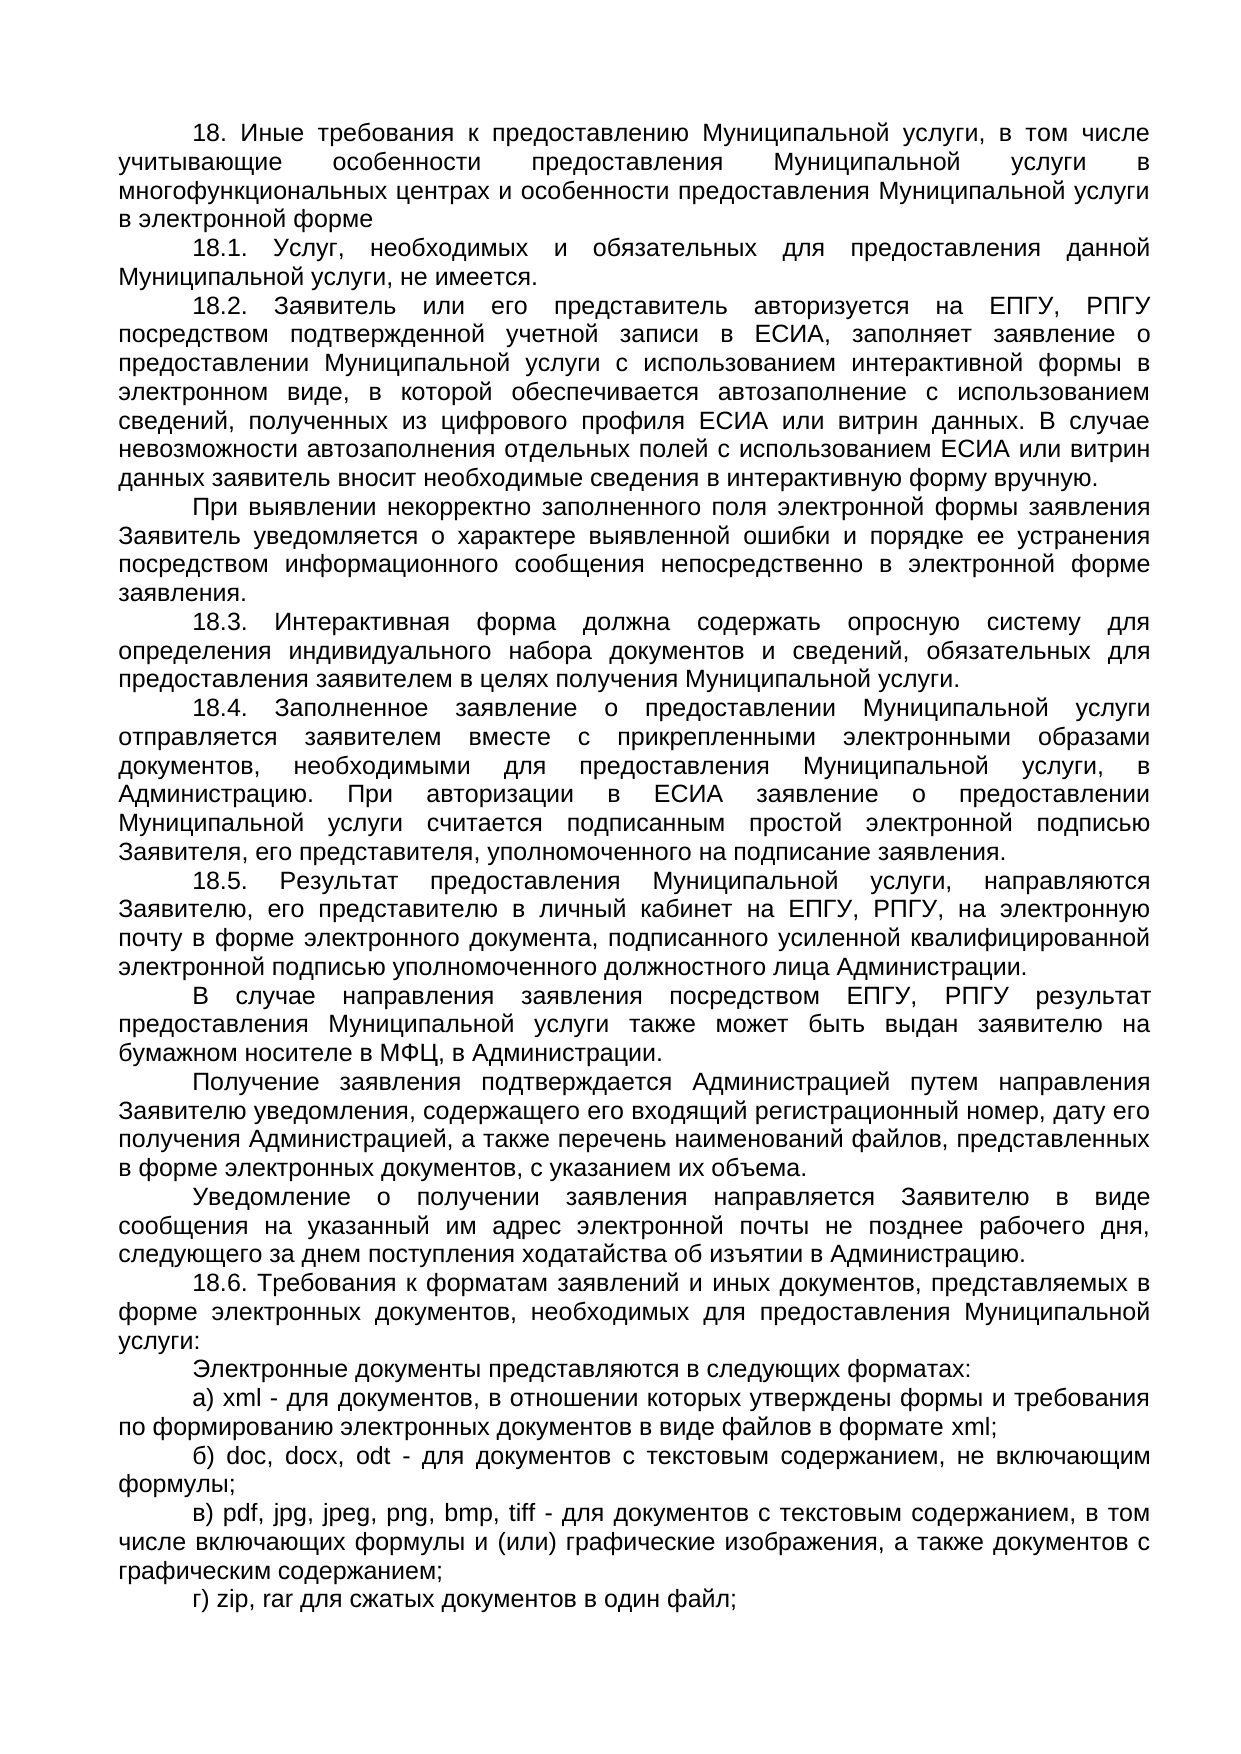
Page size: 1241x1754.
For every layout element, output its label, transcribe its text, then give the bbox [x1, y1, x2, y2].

text При выявлении некорректно заполненного поля электронной формы заявления Заявитель уведомляется о характере выявленной ошибки и порядке ее устранения посредством информационного сообщения непосредственно в электронной форме заявления. [118, 492, 1152, 607]
text 18.2. Заявитель или его представитель авторизуется на ЕПГУ, РПГУ посредством подтвержденной учетной записи в ЕСИА, заполняет заявление о предоставлении Муниципальной услуги с использованием интерактивной формы в электронном виде, в которой обеспечивается автозаполнение с использованием сведений, полученных из цифрового профиля ЕСИА или витрин данных. В случае невозможности автозаполнения отдельных полей с использованием ЕСИА или витрин данных заявитель вносит необходимые сведения в интерактивную форму вручную. [118, 291, 1152, 492]
text В случае направления заявления посредством ЕПГУ, РПГУ результат предоставления Муниципальной услуги также может быть выдан заявителю на бумажном носителе в МФЦ, в Администрации. [118, 981, 1152, 1067]
text 18.3. Интерактивная форма должна содержать опросную систему для определения индивидуального набора документов и сведений, обязательных для предоставления заявителем в целях получения Муниципальной услуги. [118, 607, 1152, 693]
text Электронные документы представляются в следующих форматах: [118, 1354, 1152, 1383]
text 18.4. Заполненное заявление о предоставлении Муниципальной услуги отправляется заявителем вместе с прикрепленными электронными образами документов, необходимыми для предоставления Муниципальной услуги, в Администрацию. При авторизации в ЕСИА заявление о предоставлении Муниципальной услуги считается подписанным простой электронной подписью Заявителя, его представителя, уполномоченного на подписание заявления. [118, 693, 1152, 866]
text Уведомление о получении заявления направляется Заявителю в виде сообщения на указанный им адрес электронной почты не позднее рабочего дня, следующего за днем поступления ходатайства об изъятии в Администрацию. [118, 1182, 1152, 1268]
text 18. Иные требования к предоставлению Муниципальной услуги, в том числе учитывающие особенности предоставления Муниципальной услуги в многофункциональных центрах и особенности предоставления Муниципальной услуги в электронной форме [118, 118, 1152, 233]
text 18.6. Требования к форматам заявлений и иных документов, представляемых в форме электронных документов, необходимых для предоставления Муниципальной услуги: [118, 1268, 1152, 1354]
text 18.1. Услуг, необходимых и обязательных для предоставления данной Муниципальной услуги, не имеется. [118, 233, 1152, 291]
text а) xml - для документов, в отношении которых утверждены формы и требования по формированию электронных документов в виде файлов в формате xml; [118, 1383, 1152, 1441]
text в) pdf, jpg, jpeg, png, bmp, tiff - для документов с текстовым содержанием, в том числе включающих формулы и (или) графические изображения, а также документов с графическим содержанием; [118, 1498, 1152, 1584]
text Получение заявления подтверждается Администрацией путем направления Заявителю уведомления, содержащего его входящий регистрационный номер, дату его получения Администрацией, а также перечень наименований файлов, представленных в форме электронных документов, с указанием их объема. [118, 1067, 1152, 1182]
text б) doc, docx, odt - для документов с текстовым содержанием, не включающим формулы; [118, 1441, 1152, 1498]
text 18.5. Результат предоставления Муниципальной услуги, направляются Заявителю, его представителю в личный кабинет на ЕПГУ, РПГУ, на электронную почту в форме электронного документа, подписанного усиленной квалифицированной электронной подписью уполномоченного должностного лица Администрации. [118, 866, 1152, 981]
text г) zip, rar для сжатых документов в один файл; [118, 1584, 1152, 1613]
